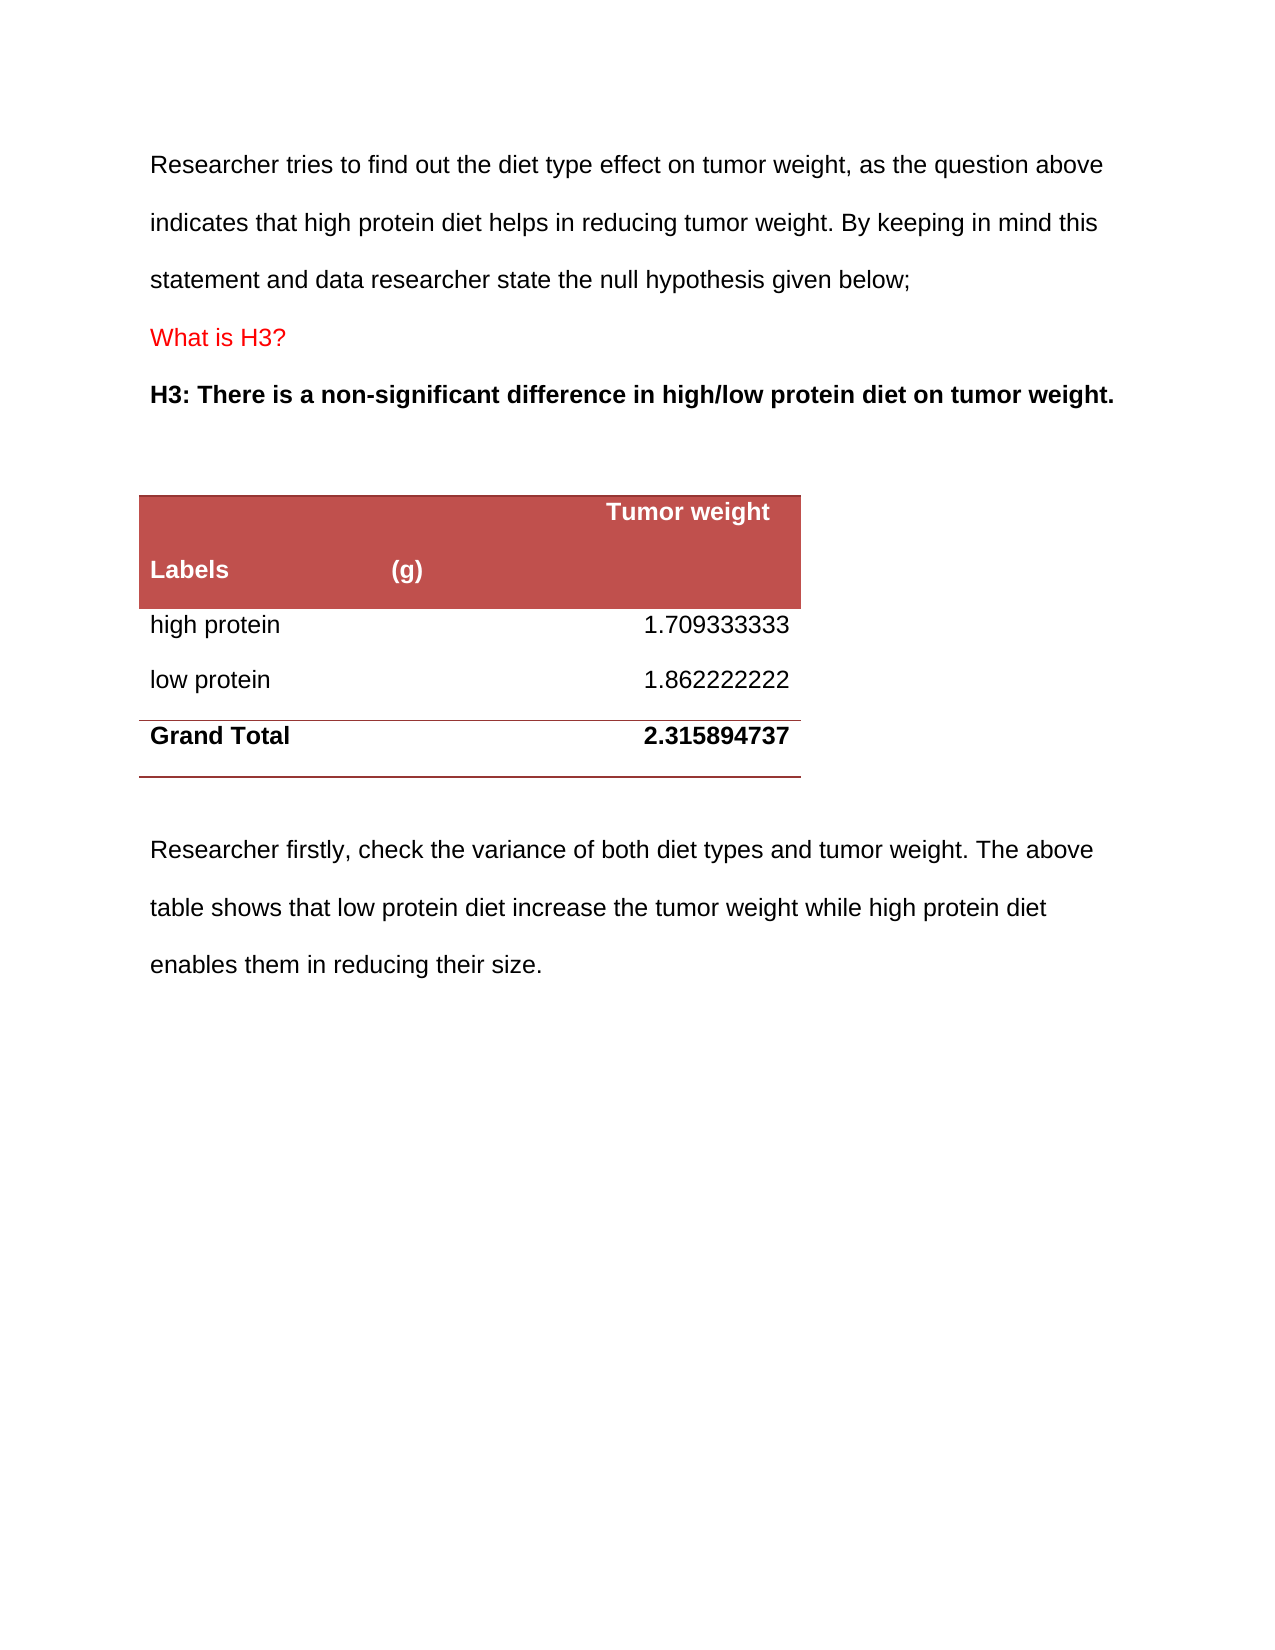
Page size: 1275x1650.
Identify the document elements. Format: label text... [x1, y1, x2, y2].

table_cell low protein [139, 665, 380, 719]
text Researcher tries to find out the diet type effect on tumor weight, as the question above indicates that high protein diet helps in reducing tumor weight. By keeping in mind this statement and data researcher state the null hypothesis given below; [150, 150, 1125, 294]
table_cell 2.315894737 [380, 721, 801, 776]
table_cell 1.709333333 [380, 610, 801, 664]
table_header Labels [139, 497, 380, 609]
text H3: There is a non-significant difference in high/low protein diet on tumor weight. [150, 380, 1125, 409]
table_cell high protein [139, 610, 380, 664]
table_header Tumor weight (g) [380, 497, 801, 609]
table_cell 1.862222222 [380, 665, 801, 719]
text What is H3? [150, 322, 1125, 351]
text Researcher firstly, check the variance of both diet types and tumor weight. The above table shows that low protein diet increase the tumor weight while high protein diet enables them in reducing their size. [150, 835, 1125, 979]
table_cell Grand Total [139, 721, 380, 776]
